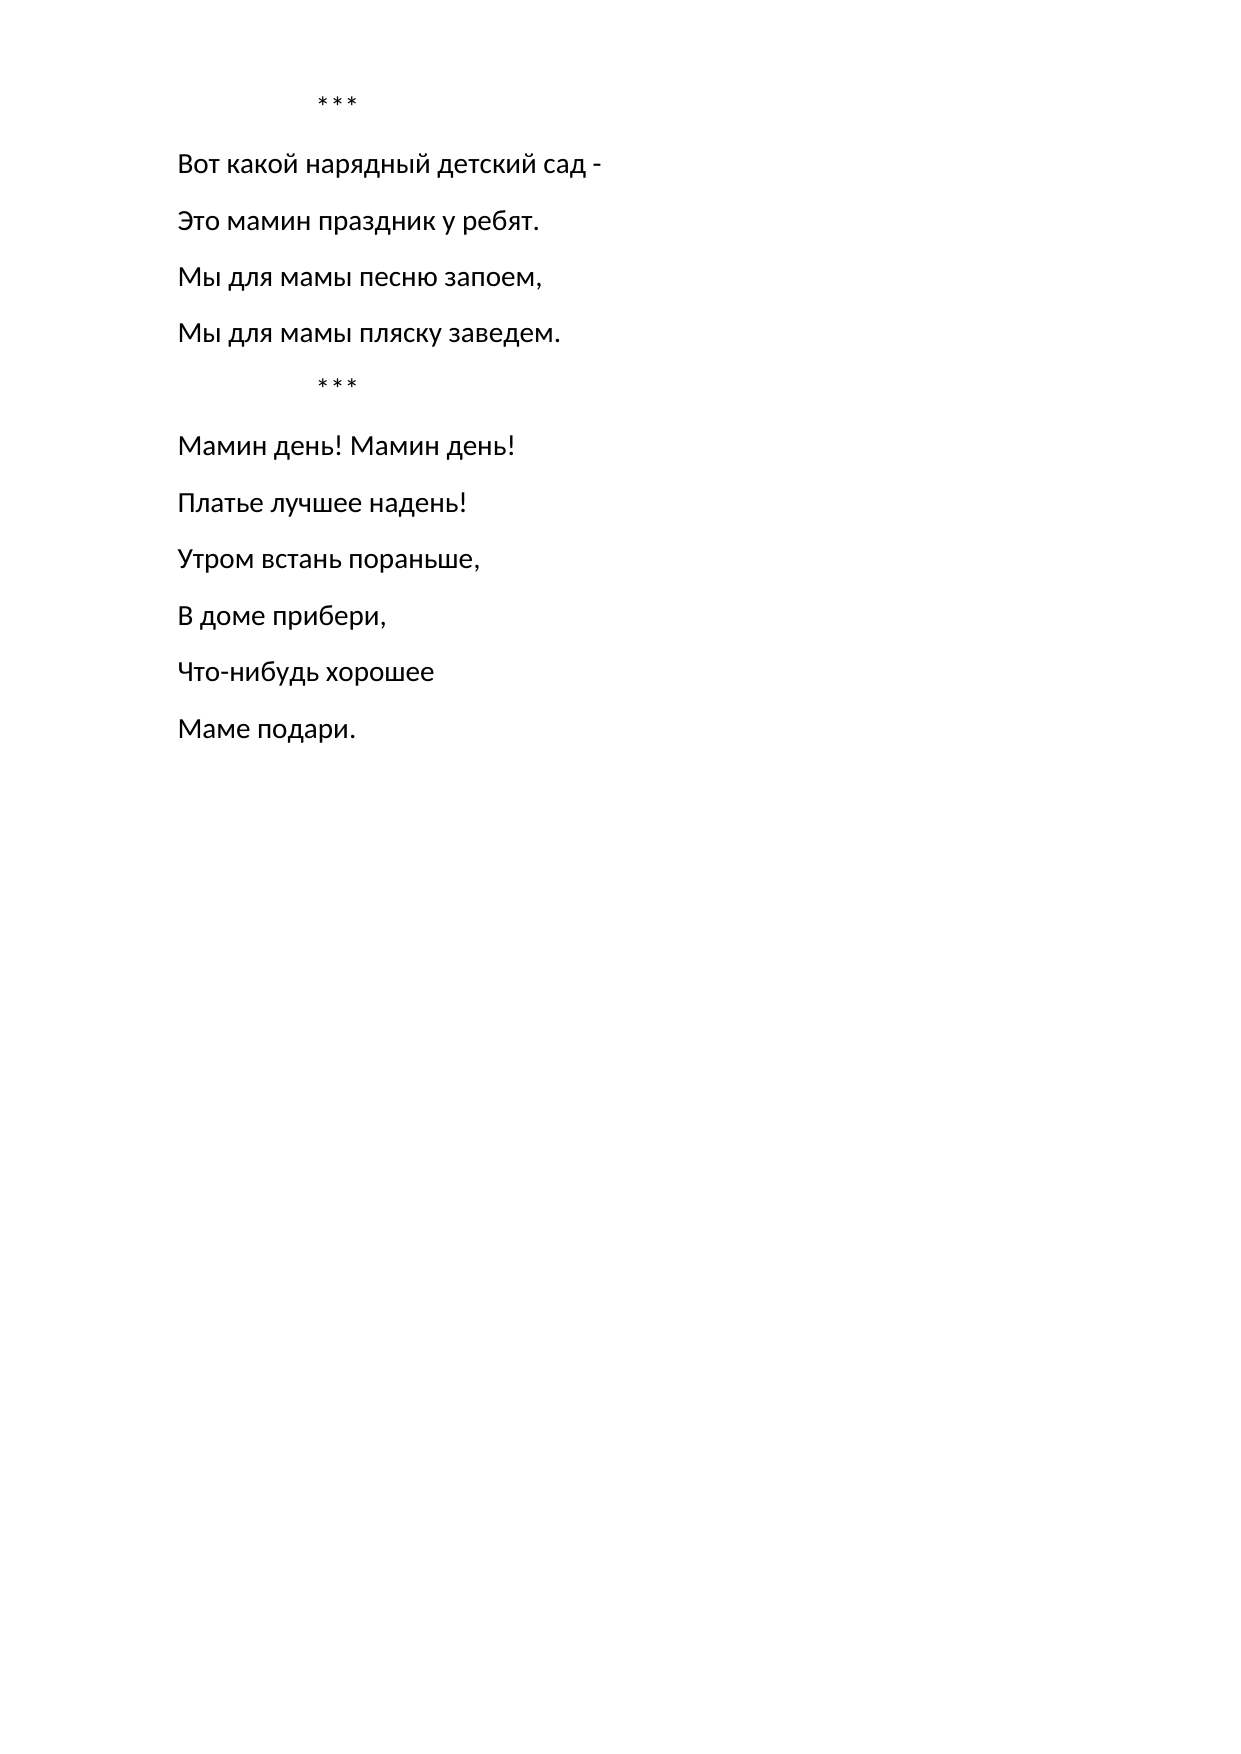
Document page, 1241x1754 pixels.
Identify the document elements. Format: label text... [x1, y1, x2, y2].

text Платье лучшее надень! [177, 484, 1152, 519]
text *** [177, 371, 1152, 407]
text Утром встань пораньше, [177, 540, 1152, 576]
text Маме подари. [177, 710, 1152, 745]
text *** [177, 89, 1152, 124]
text Мы для мамы песню запоем, [177, 258, 1152, 294]
text Что-нибудь хорошее [177, 653, 1152, 689]
text Это мамин праздник у ребят. [177, 202, 1152, 237]
text Мы для мамы пляску заведем. [177, 314, 1152, 350]
text Вот какой нарядный детский сад - [177, 145, 1152, 181]
text В доме прибери, [177, 597, 1152, 632]
text Мамин день! Мамин день! [177, 427, 1152, 463]
